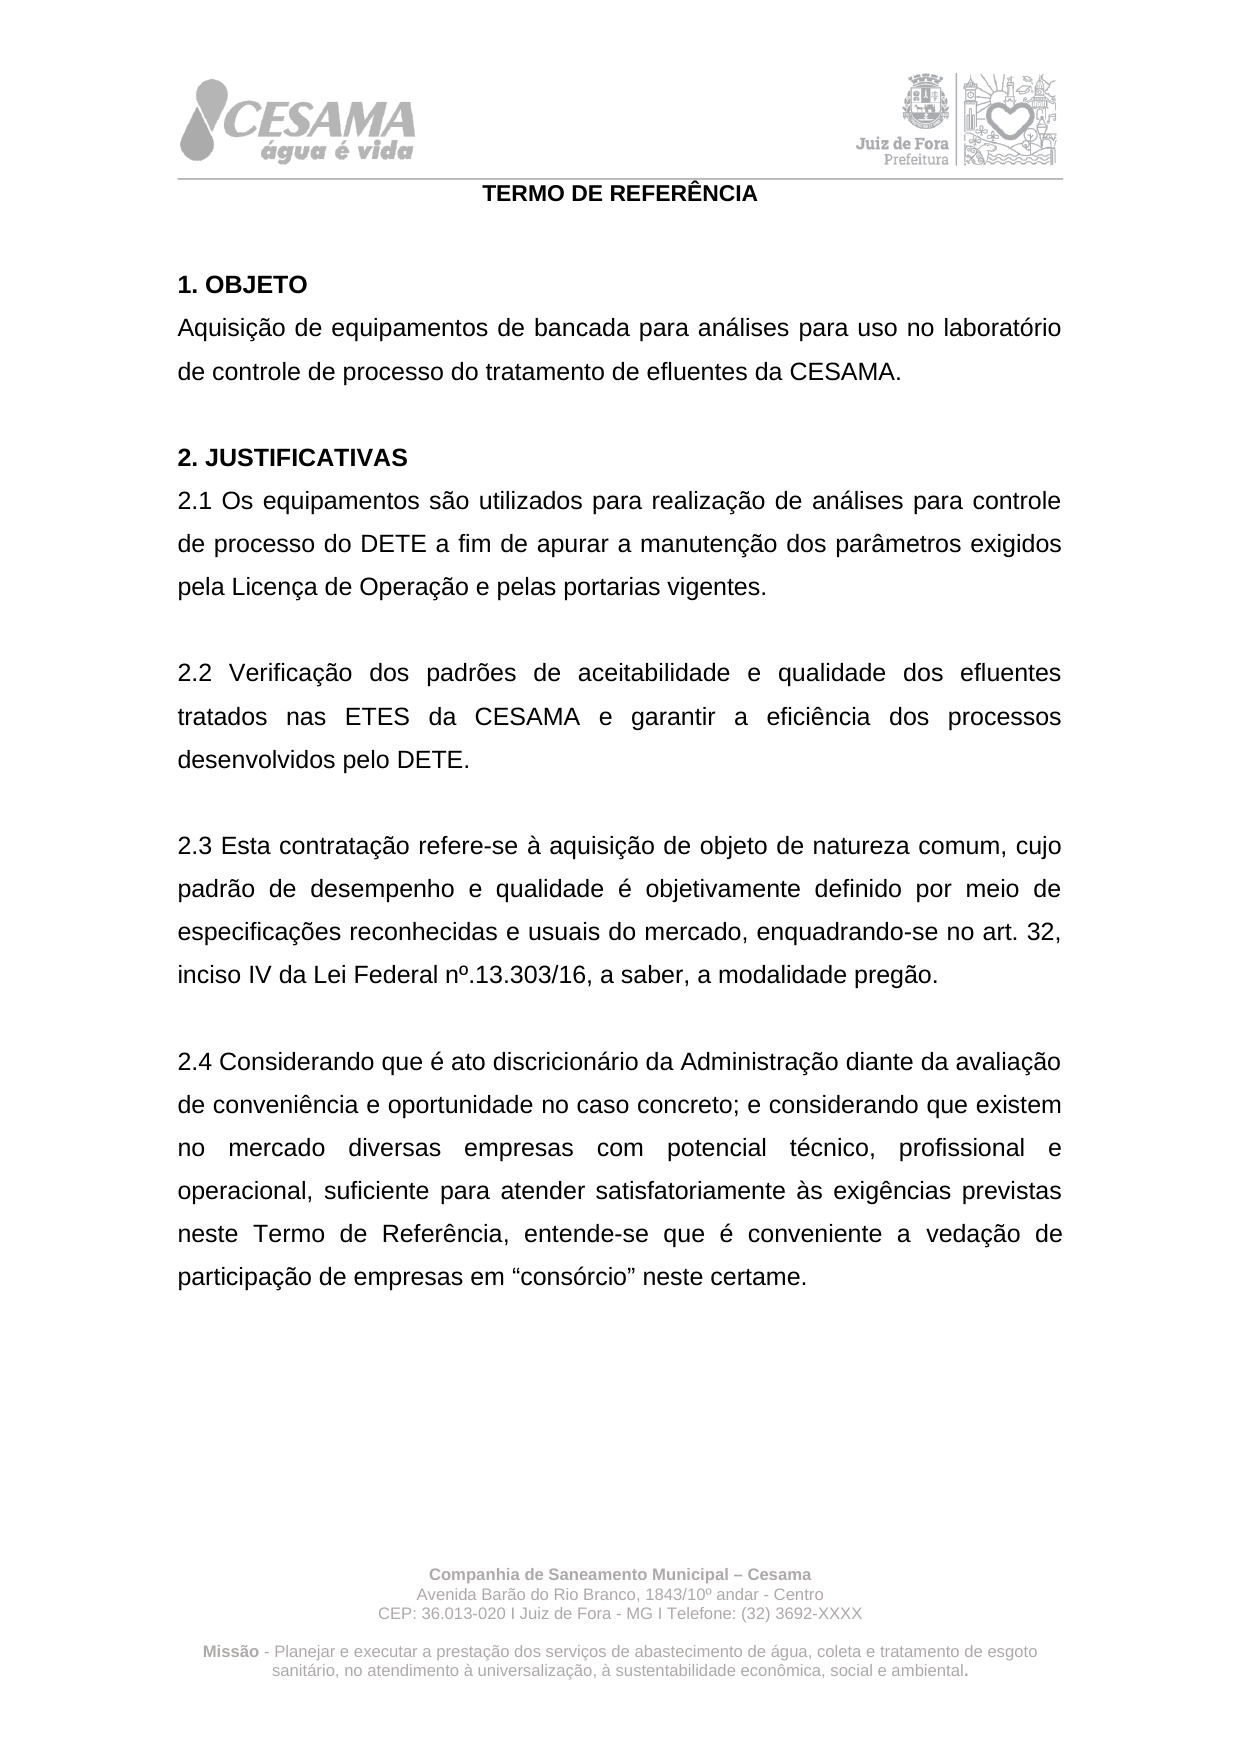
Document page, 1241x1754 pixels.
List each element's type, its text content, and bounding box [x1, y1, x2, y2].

text 1. OBJETO [177, 270, 1063, 299]
text 2.4 Considerando que é ato discricionário da Administração diante da avaliação de conveniência e oportunidade no caso concreto; e considerando que existem no mercado diversas empresas com potencial técnico, profissional e operacional, suficiente para atender satisfatoriamente às exigências previstas neste Termo de Referência, entende-se que é conveniente a vedação de participação de empresas em “consórcio” neste certame. [177, 1046, 1063, 1291]
text TERMO DE REFERÊNCIA [177, 180, 1063, 206]
text Aquisição de equipamentos de bancada para análises para uso no laboratório de controle de processo do tratamento de efluentes da CESAMA. [177, 313, 1063, 385]
text 2.2 Verificação dos padrões de aceitabilidade e qualidade dos efluentes tratados nas ETES da CESAMA e garantir a eficiência dos processos desenvolvidos pelo DETE. [177, 658, 1063, 773]
text 2.1 Os equipamentos são utilizados para realização de análises para controle de processo do DETE a fim de apurar a manutenção dos parâmetros exigidos pela Licença de Operação e pelas portarias vigentes. [177, 486, 1063, 601]
picture [177, 73, 1064, 180]
text 2.3 Esta contratação refere-se à aquisição de objeto de natureza comum, cujo padrão de desempenho e qualidade é objetivamente definido por meio de especificações reconhecidas e usuais do mercado, enquadrando-se no art. 32, inciso IV da Lei Federal nº.13.303/16, a saber, a modalidade pregão. [177, 831, 1063, 989]
text 2. JUSTIFICATIVAS [177, 443, 1063, 471]
